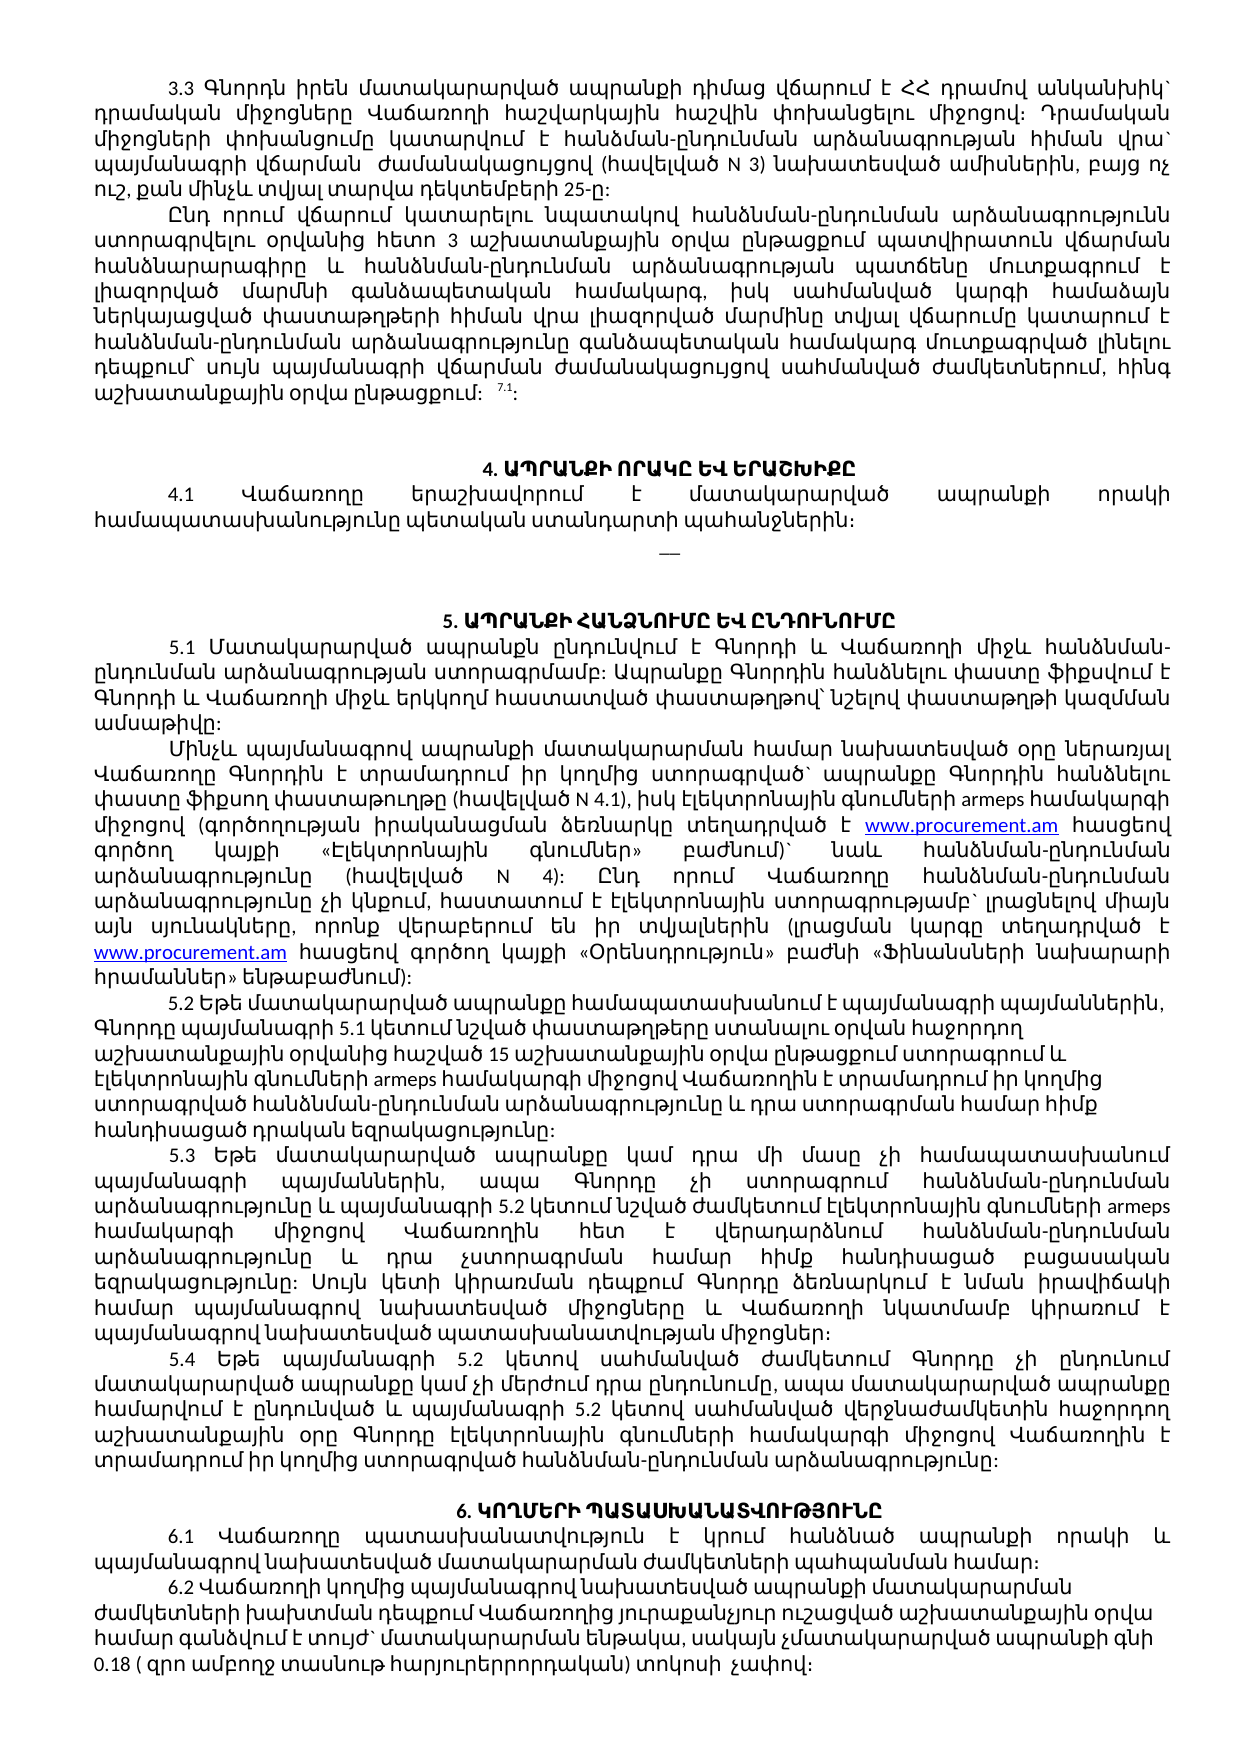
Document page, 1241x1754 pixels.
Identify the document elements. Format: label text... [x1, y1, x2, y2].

text __ [94, 532, 1171, 558]
text 6. ԿՈՂՄԵՐԻ ՊԱՏԱՍԽԱՆԱՏՎՈՒԹՅՈՒՆԸ [94, 1498, 1171, 1524]
text 4. ԱՊՐԱՆՔԻ ՈՐԱԿԸ ԵՎ ԵՐԱՇԽԻՔԸ [94, 456, 1171, 482]
text 5.2 Եթե մատակարարված ապրանքը համապատասխանում է պայմանագրի պայմաններին, Գնորդը պայմանագրի 5.1 կետում նշված փաստաթղթերը ստանալու օրվան հաջորդող աշխատանքային օրվանից հաշված 15 աշխատանքային օրվա ընթացքում ստորագրում և էլեկտրոնային գնումների armeps համակարգի միջոցով Վաճառողին է տրամադրում իր կողմից ստորագրված հանձնման-ընդունման արձանագրությունը և դրա ստորագրման համար հիմք հանդիսացած դրական եզրակացությունը: [94, 990, 1171, 1142]
text 5.4 Եթե պայմանագրի 5.2 կետով սահմանված ժամկետում Գնորդը չի ընդունում մատակարարված ապրանքը կամ չի մերժում դրա ընդունումը, ապա մատակարարված ապրանքը համարվում է ընդունված և պայմանագրի 5.2 կետով սահմանված վերջնաժամկետին հաջորդող աշխատանքային օրը Գնորդը էլեկտրոնային գնումների համակարգի միջոցով Վաճառողին է տրամադրում իր կողմից ստորագրված հանձնման-ընդունման արձանագրությունը: [94, 1346, 1171, 1473]
text 5.3 Եթե մատակարարված ապրանքը կամ դրա մի մասը չի համապատասխանում պայմանագրի պայմաններին, ապա Գնորդը չի ստորագրում հանձնման-ընդունման արձանագրությունը և պայմանագրի 5.2 կետում նշված ժամկետում էլեկտրոնային գնումների armeps համակարգի միջոցով Վաճառողին հետ է վերադարձնում հանձնման-ընդունման արձանագրությունը և դրա չստորագրման համար հիմք հանդիսացած բացասական եզրակացությունը: Սույն կետի կիրառման դեպքում Գնորդը ձեռնարկում է նման իրավիճակի համար պայմանագրով նախատեսված միջոցները և Վաճառողի նկատմամբ կիրառում է պայմանագրով նախատեսված պատասխանատվության միջոցներ։ [94, 1142, 1171, 1346]
text 3.3 Գնորդն իրեն մատակարարված ապրանքի դիմաց վճարում է ՀՀ դրամով անկանխիկ` դրամական միջոցները Վաճառողի հաշվարկային հաշվին փոխանցելու միջոցով։ Դրամական միջոցների փոխանցումը կատարվում է հանձման-ընդունման արձանագրության հիման վրա` պայմանագրի վճարման ժամանակացույցով (հավելված N 3) նախատեսված ամիսներին, բայց ոչ ուշ, քան մինչև տվյալ տարվա դեկտեմբերի 25-ը: [94, 75, 1171, 202]
text 6.2 Վաճառողի կողմից պայմանագրով նախատեսված ապրանքի մատակարարման ժամկետների խախտման դեպքում Վաճառողից յուրաքանչյուր ուշացված աշխատանքային օրվա համար գանձվում է տույժ` մատակարարման ենթակա, սակայն չմատակարարված ապրանքի գնի 0.18 ( զրո ամբողջ տասնութ հարյուրերրորդական) տոկոսի չափով։ [94, 1574, 1171, 1676]
text 6.1 Վաճառողը պատասխանատվություն է կրում հանձնած ապրանքի որակի և պայմանագրով նախատեսված մատակարարման ժամկետների պահպանման համար։ [94, 1524, 1171, 1574]
text 5.1 Մատակարարված ապրանքն ընդունվում է Գնորդի և Վաճառողի միջև հանձնման-ընդունման արձանագրության ստորագրմամբ: Ապրանքը Գնորդին հանձնելու փաստը ֆիքսվում է Գնորդի և Վաճառողի միջև երկկողմ հաստատված փաստաթղթով՝ նշելով փաստաթղթի կազմման ամսաթիվը: [94, 634, 1171, 736]
text 4.1 Վաճառողը երաշխավորում է մատակարարված ապրանքի որակի համապատասխանությունը պետական ստանդարտի պահանջներին։ [94, 482, 1171, 532]
text Մինչև պայմանագրով ապրանքի մատակարարման համար նախատեսված օրը ներառյալ Վաճառողը Գնորդին է տրամադրում իր կողմից ստորագրված` ապրանքը Գնորդին հանձնելու փաստը ֆիքսող փաստաթուղթը (հավելված N 4.1), իսկ էլեկտրոնային գնումների armeps համակարգի միջոցով (գործողության իրականացման ձեռնարկը տեղադրված է www.procurement.am հասցեով գործող կայքի «Էլեկտրոնային գնումներ» բաժնում)` նաև հանձնման-ընդունման արձանագրությունը (հավելված N 4): Ընդ որում Վաճառողը հանձնման-ընդունման արձանագրությունը չի կնքում, հաստատում է էլեկտրոնային ստորագրությամբ` լրացնելով միայն այն սյունակները, որոնք վերաբերում են իր տվյալներին (լրացման կարգը տեղադրված է www.procurement.am հասցեով գործող կայքի «Օրենսդրություն» բաժնի «Ֆինանսների նախարարի հրամաններ» ենթաբաժնում): [94, 736, 1171, 990]
text 5. ԱՊՐԱՆՔԻ ՀԱՆՁՆՈՒՄԸ ԵՎ ԸՆԴՈՒՆՈՒՄԸ [94, 609, 1171, 634]
